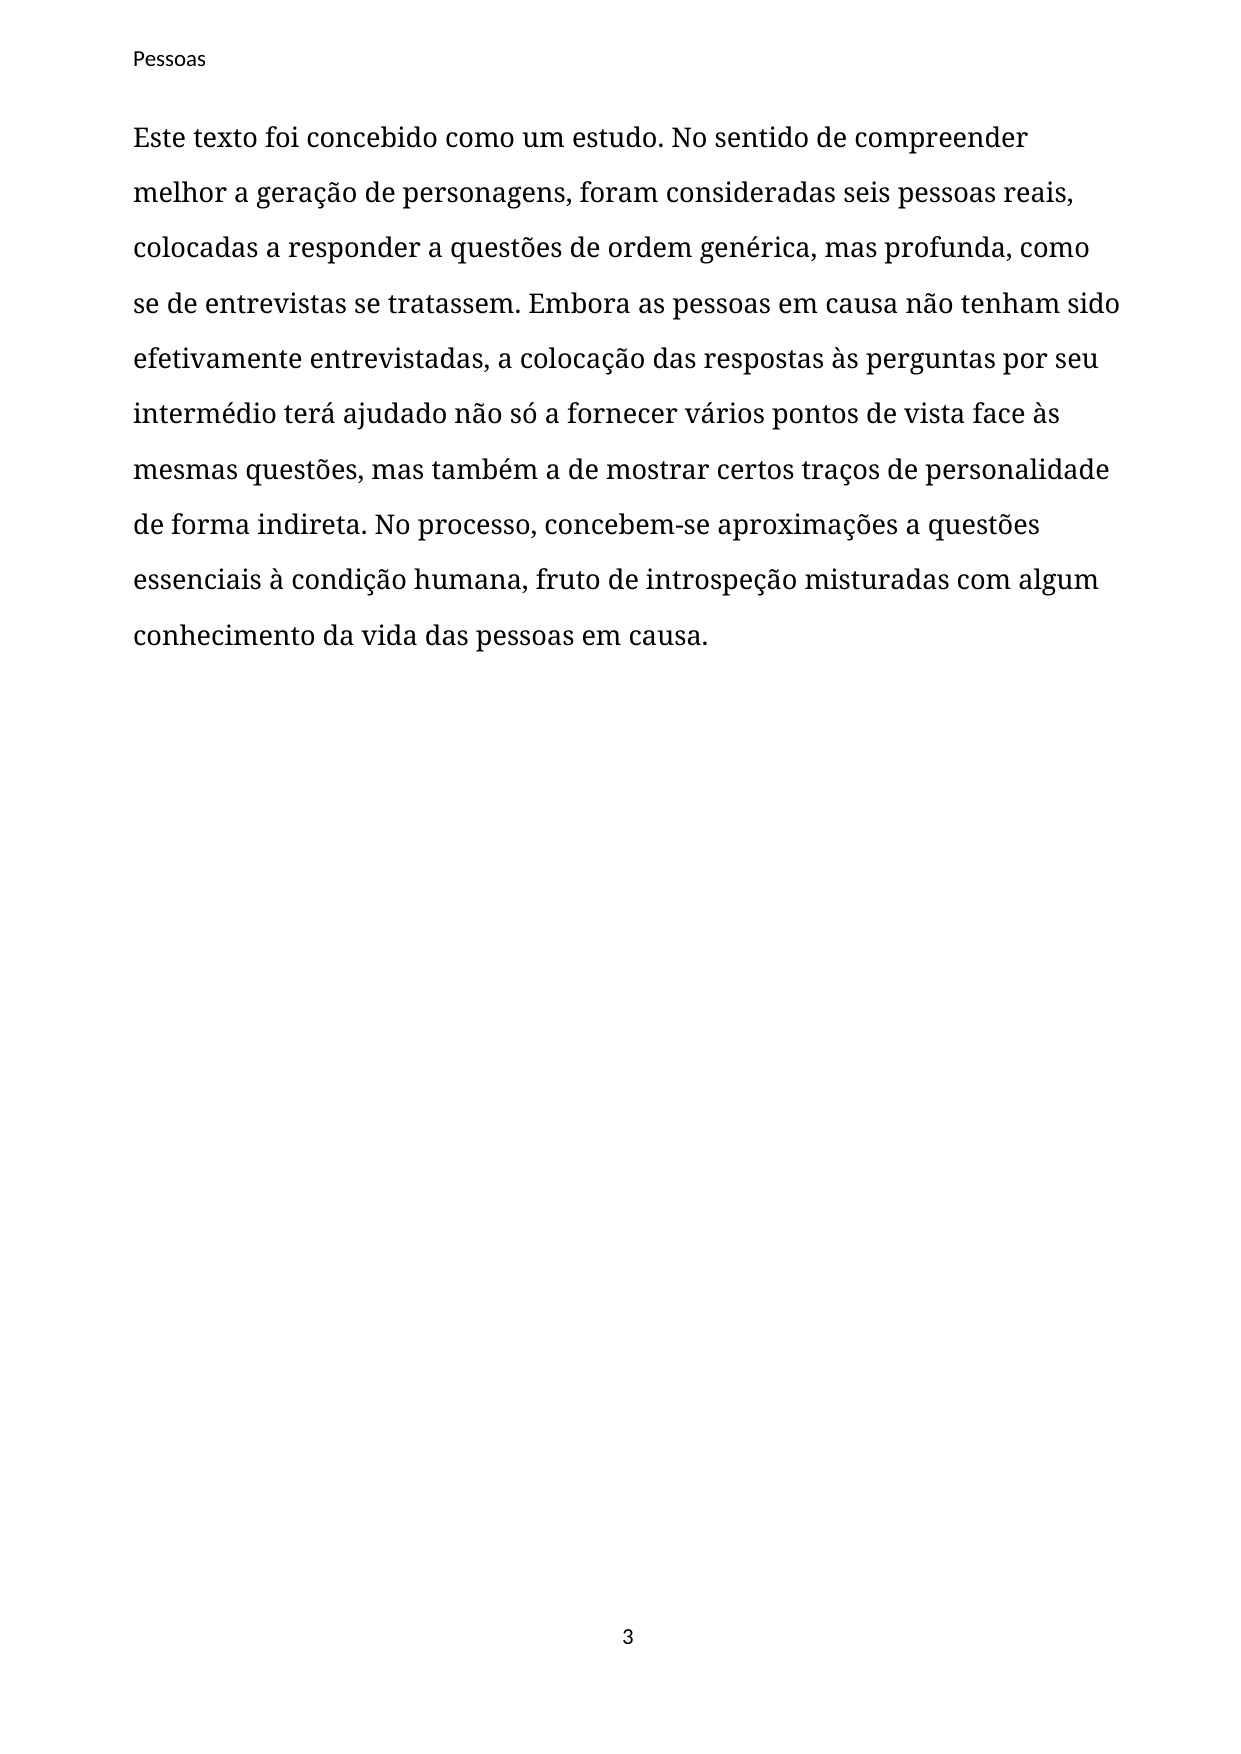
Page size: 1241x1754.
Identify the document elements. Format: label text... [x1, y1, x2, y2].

text Este texto foi concebido como um estudo. No sentido de compreender melhor a geração de personagens, foram consideradas seis pessoas reais, colocadas a responder a questões de ordem genérica, mas profunda, como se de entrevistas se tratassem. Embora as pessoas em causa não tenham sido efetivamente entrevistadas, a colocação das respostas às perguntas por seu intermédio terá ajudado não só a fornecer vários pontos de vista face às mesmas questões, mas também a de mostrar certos traços de personalidade de forma indireta. No processo, concebem-se aproximações a questões essenciais à condição humana, fruto de introspeção misturadas com algum conhecimento da vida das pessoas em causa. [133, 118, 1122, 653]
